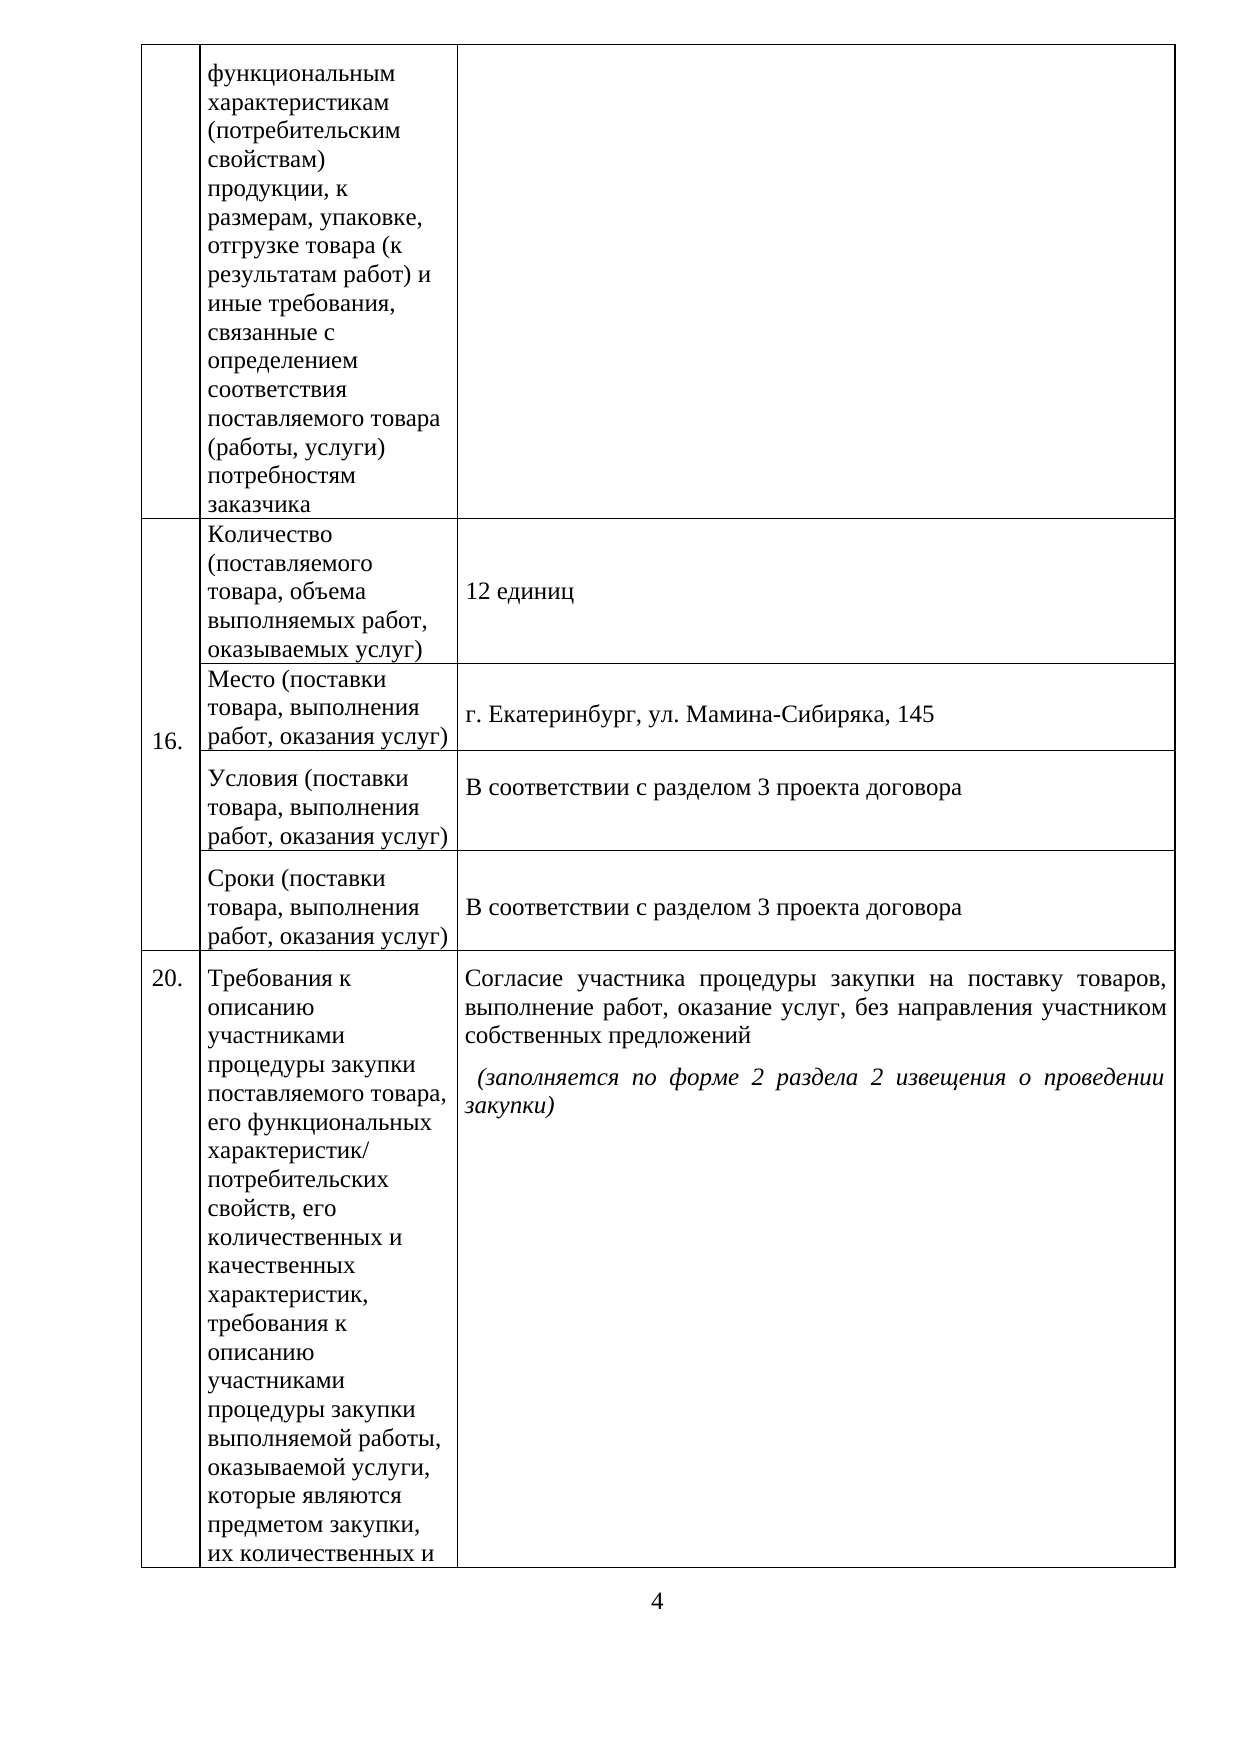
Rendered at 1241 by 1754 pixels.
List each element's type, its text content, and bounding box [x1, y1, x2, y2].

table_cell Условия (поставки товара, выполнения работ, оказания услуг) [201, 751, 457, 850]
table_cell [142, 45, 199, 518]
table_cell [142, 519, 199, 949]
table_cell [201, 951, 457, 1567]
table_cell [201, 45, 457, 518]
table_cell В соответствии с разделом 3 проекта договора [458, 751, 1174, 850]
table_cell Количество (поставляемого товара, объема выполняемых работ, оказываемых услуг) [201, 519, 457, 663]
table_cell г. Екатеринбург, ул. Мамина-Сибиряка, 145 [458, 664, 1174, 750]
table_cell 12 единиц [458, 519, 1174, 663]
table_cell [142, 951, 199, 1567]
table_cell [458, 45, 1174, 518]
table_cell В соответствии с разделом 3 проекта договора [458, 851, 1174, 949]
table_cell Место (поставки товара, выполнения работ, оказания услуг) [201, 664, 457, 750]
table_cell Сроки (поставки товара, выполнения работ, оказания услуг) [201, 851, 457, 949]
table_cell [458, 951, 1174, 1567]
